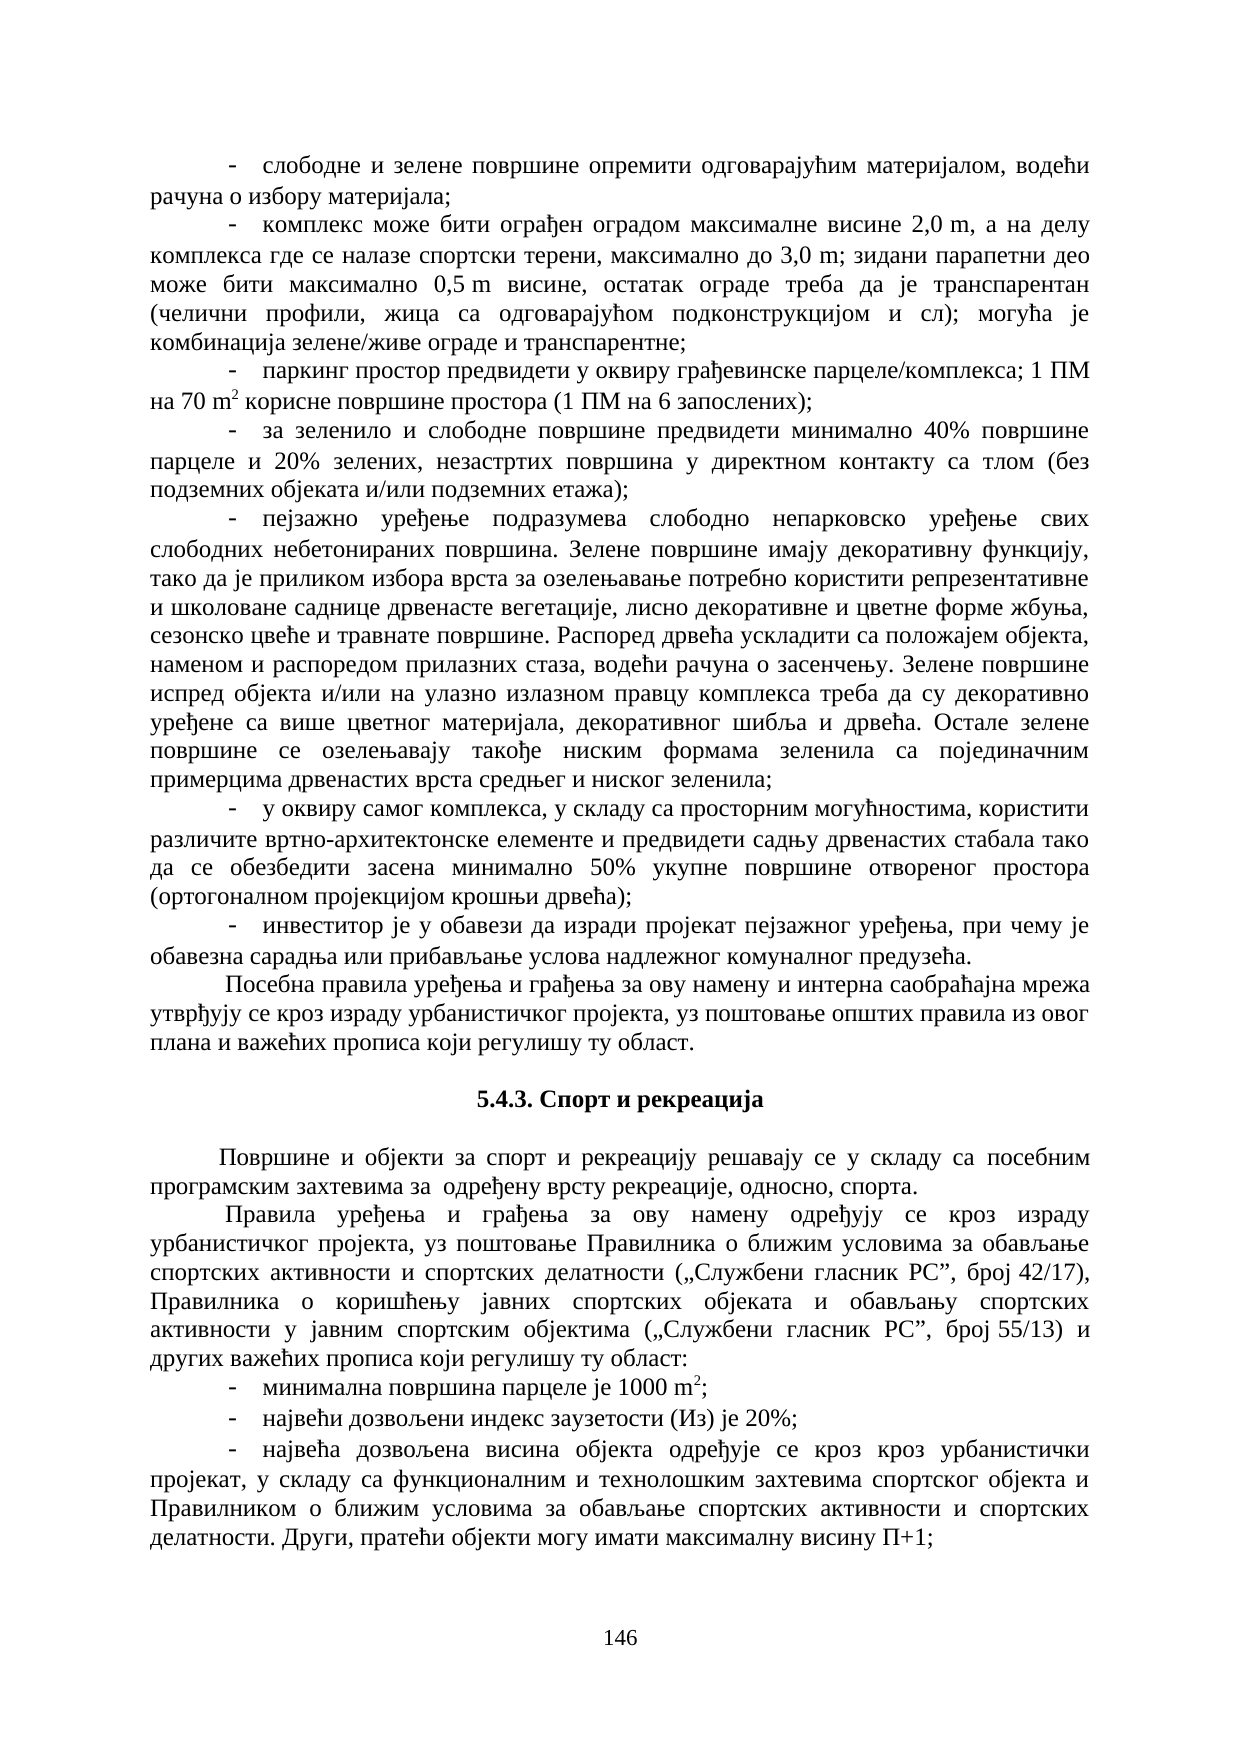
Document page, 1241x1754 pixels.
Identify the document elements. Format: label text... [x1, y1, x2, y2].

list минимална површина парцеле је 1000 m2; [150, 1372, 1090, 1403]
list инвеститор је у обавези да изради пројекат пејзажног уређења, при чему је обавезна сарадња или прибављање услова надлежног комуналног предузећа. [150, 910, 1090, 969]
list највећи дозвољени индекс заузетости (Из) је 20%; [150, 1403, 1090, 1434]
list за зеленило и слободне површине предвидети минимално 40% површине парцеле и 20% зелених, незастртих површина у директном контакту са тлом (без подземних објеката и/или подземних етажа); [150, 415, 1090, 503]
list слободне и зелене површине опремити одговарајућим материјалом, водећи рачуна о избору материјала; [150, 150, 1090, 209]
list највећа дозвољена висина објекта одређује се кроз кроз урбанистички пројекат, у складу са функционалним и технолошким захтевима спортског објекта и Правилником о ближим условима за обављање спортских активности и спортских делатности. Други, пратећи објекти могу имати максималну висину П+1; [150, 1434, 1090, 1551]
text Посебна правила уређења и грађења за ову намену и интерна саобраћајна мрежа утврђују се кроз израду урбанистичког пројекта, уз поштовање општих правила из овог плана и важећих прописа који регулишу ту област. [150, 969, 1090, 1056]
text Правила уређења и грађења за ову намену одређују се кроз израду урбанистичког пројекта, уз поштовање Правилника о ближим условима за обављање спортских активности и спортских делатности („Службени гласник РС”, број 42/17), Правилника о коришћењу јавних спортских објеката и обављању спортских активности у јавним спортским објектима („Службени гласник РС”, број 55/13) и других важећих прописа који регулишу ту област: [150, 1199, 1090, 1372]
list комплекс може бити ограђен оградом максималне висине 2,0 m, а на делу комплекса где се налазе спортски терени, максимално до 3,0 m; зидани парапетни део може бити максимално 0,5 m висине, остатак ограде треба да је транспарентан (челични профили, жица са одговарајућом подконструкцијом и сл); могућа је комбинација зелене/живе ограде и транспарентне; [150, 209, 1090, 355]
list паркинг простор предвидети у оквиру грађевинске парцеле/комплекса; 1 ПМ на 70 m2 корисне површине простора (1 ПМ на 6 запослених); [150, 355, 1090, 415]
subtitle 5.4.3. Спорт и рекреација [150, 1084, 1090, 1113]
text Површине и објекти за спорт и рекреацију решавају се у складу са посебним програмским захтевима за одређену врсту рекреације, односно, спорта. [150, 1142, 1090, 1199]
list пејзажно уређење подразумева слободно непарковско уређење свих слободних небетонираних површина. Зелене површине имају декоративну функцију, тако да је приликом избора врста за озелењавање потребно користити репрезентативне и школоване саднице дрвенасте вегетације, лисно декоративне и цветне форме жбуња, сезонско цвеће и травнате површине. Распоред дрвећа ускладити са положајем објекта, наменом и распоредом прилазних стаза, водећи рачуна о засенчењу. Зелене површине испред објекта и/или на улазно излазном правцу комплекса треба да су декоративно уређене са више цветног материјала, декоративног шибља и дрвећа. Остале зелене површине се озелењавају такође ниским формама зеленила са појединачним примерцима дрвенастих врста средњег и ниског зеленила; [150, 503, 1090, 793]
list у оквиру самог комплекса, у складу са просторним могућностима, користити различите вртно-архитектонске елементе и предвидети садњу дрвенастих стабала тако да се обезбедити засена минимално 50% укупне површине отвореног простора (ортогоналном пројекцијом крошњи дрвећа); [150, 793, 1090, 910]
